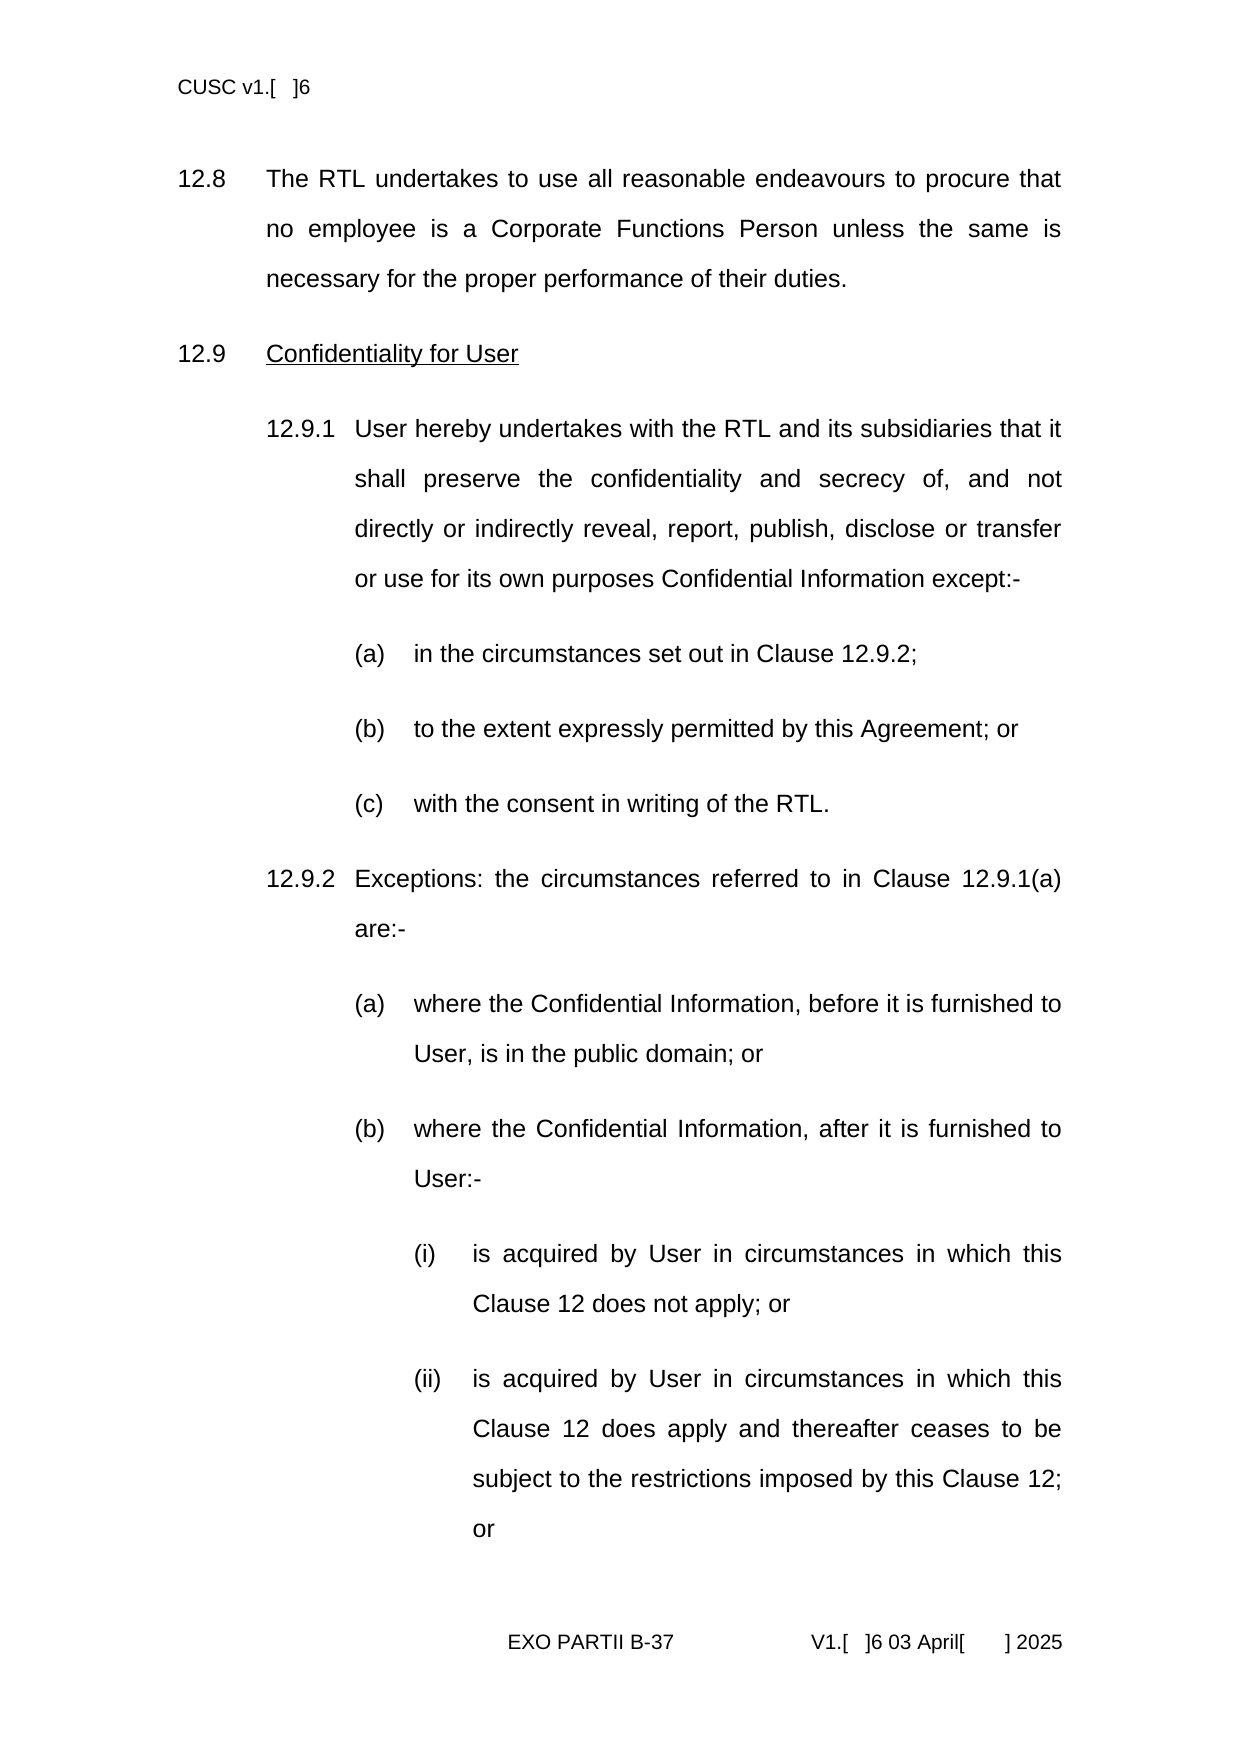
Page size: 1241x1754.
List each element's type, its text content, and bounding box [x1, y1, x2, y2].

text (a) in the circumstances set out in Clause 12.9.2; [354, 623, 1063, 673]
text (ii) is acquired by User in circumstances in which this Clause 12 does apply and thereafter ceases to be subject to the restrictions imposed by this Clause 12; or [413, 1348, 1063, 1548]
text (i) is acquired by User in circumstances in which this Clause 12 does not apply; or [413, 1223, 1063, 1323]
text 12.9.2 Exceptions: the circumstances referred to in Clause 12.9.1(a) are:- [266, 848, 1063, 948]
text (b) to the extent expressly permitted by this Agreement; or [354, 698, 1063, 748]
text (c) with the consent in writing of the RTL. [354, 773, 1063, 823]
text (b) where the Confidential Information, after it is furnished to User:- [354, 1098, 1063, 1198]
text (a) where the Confidential Information, before it is furnished to User, is in the public domain; or [354, 973, 1063, 1073]
text 12.8 The RTL undertakes to use all reasonable endeavours to procure that no employee is a Corporate Functions Person unless the same is necessary for the proper performance of their duties. [177, 148, 1063, 298]
text 12.9.1 User hereby undertakes with the RTL and its subsidiaries that it shall preserve the confidentiality and secrecy of, and not directly or indirectly reveal, report, publish, disclose or transfer or use for its own purposes Confidential Information except:- [266, 398, 1063, 598]
text 12.9 Confidentiality for User [177, 323, 1063, 373]
